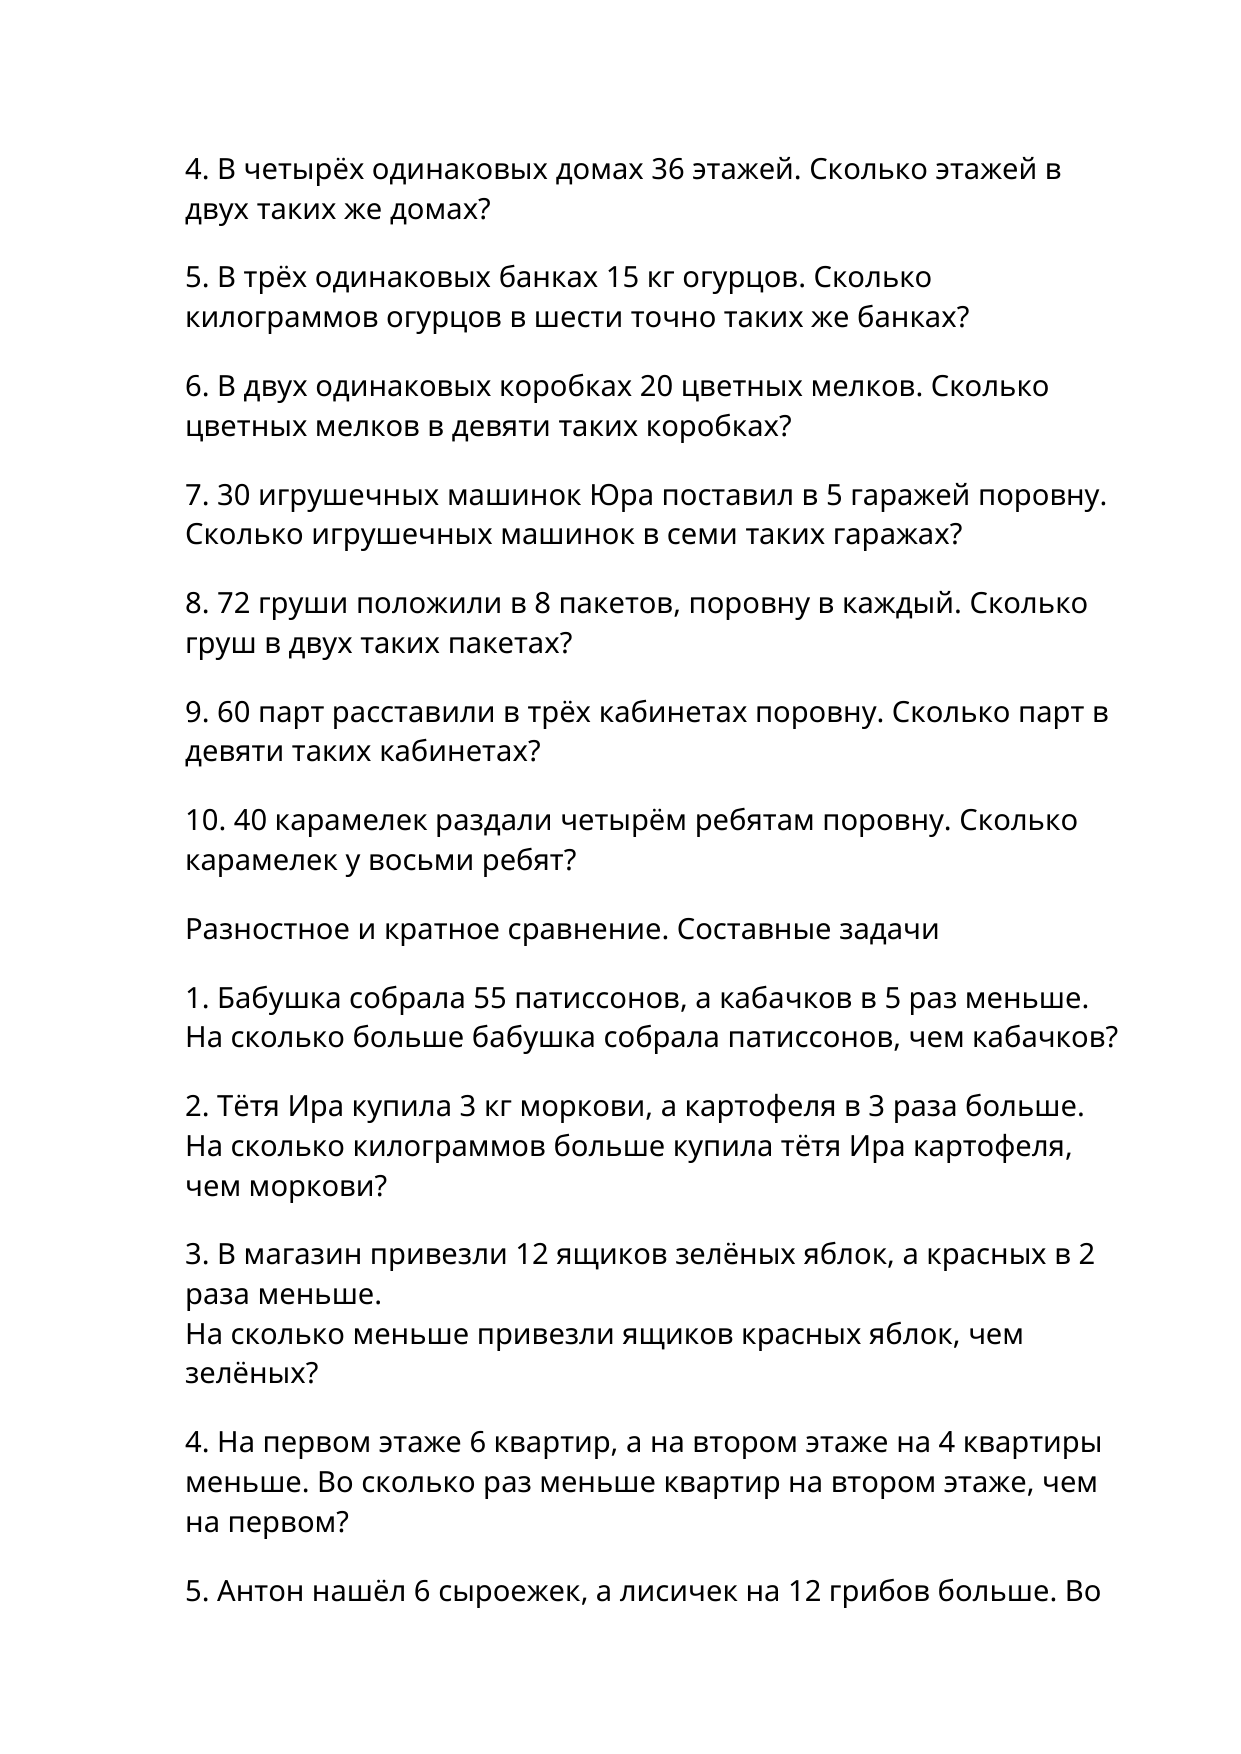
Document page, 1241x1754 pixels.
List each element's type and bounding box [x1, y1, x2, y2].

table_header [170, 105, 1143, 1625]
